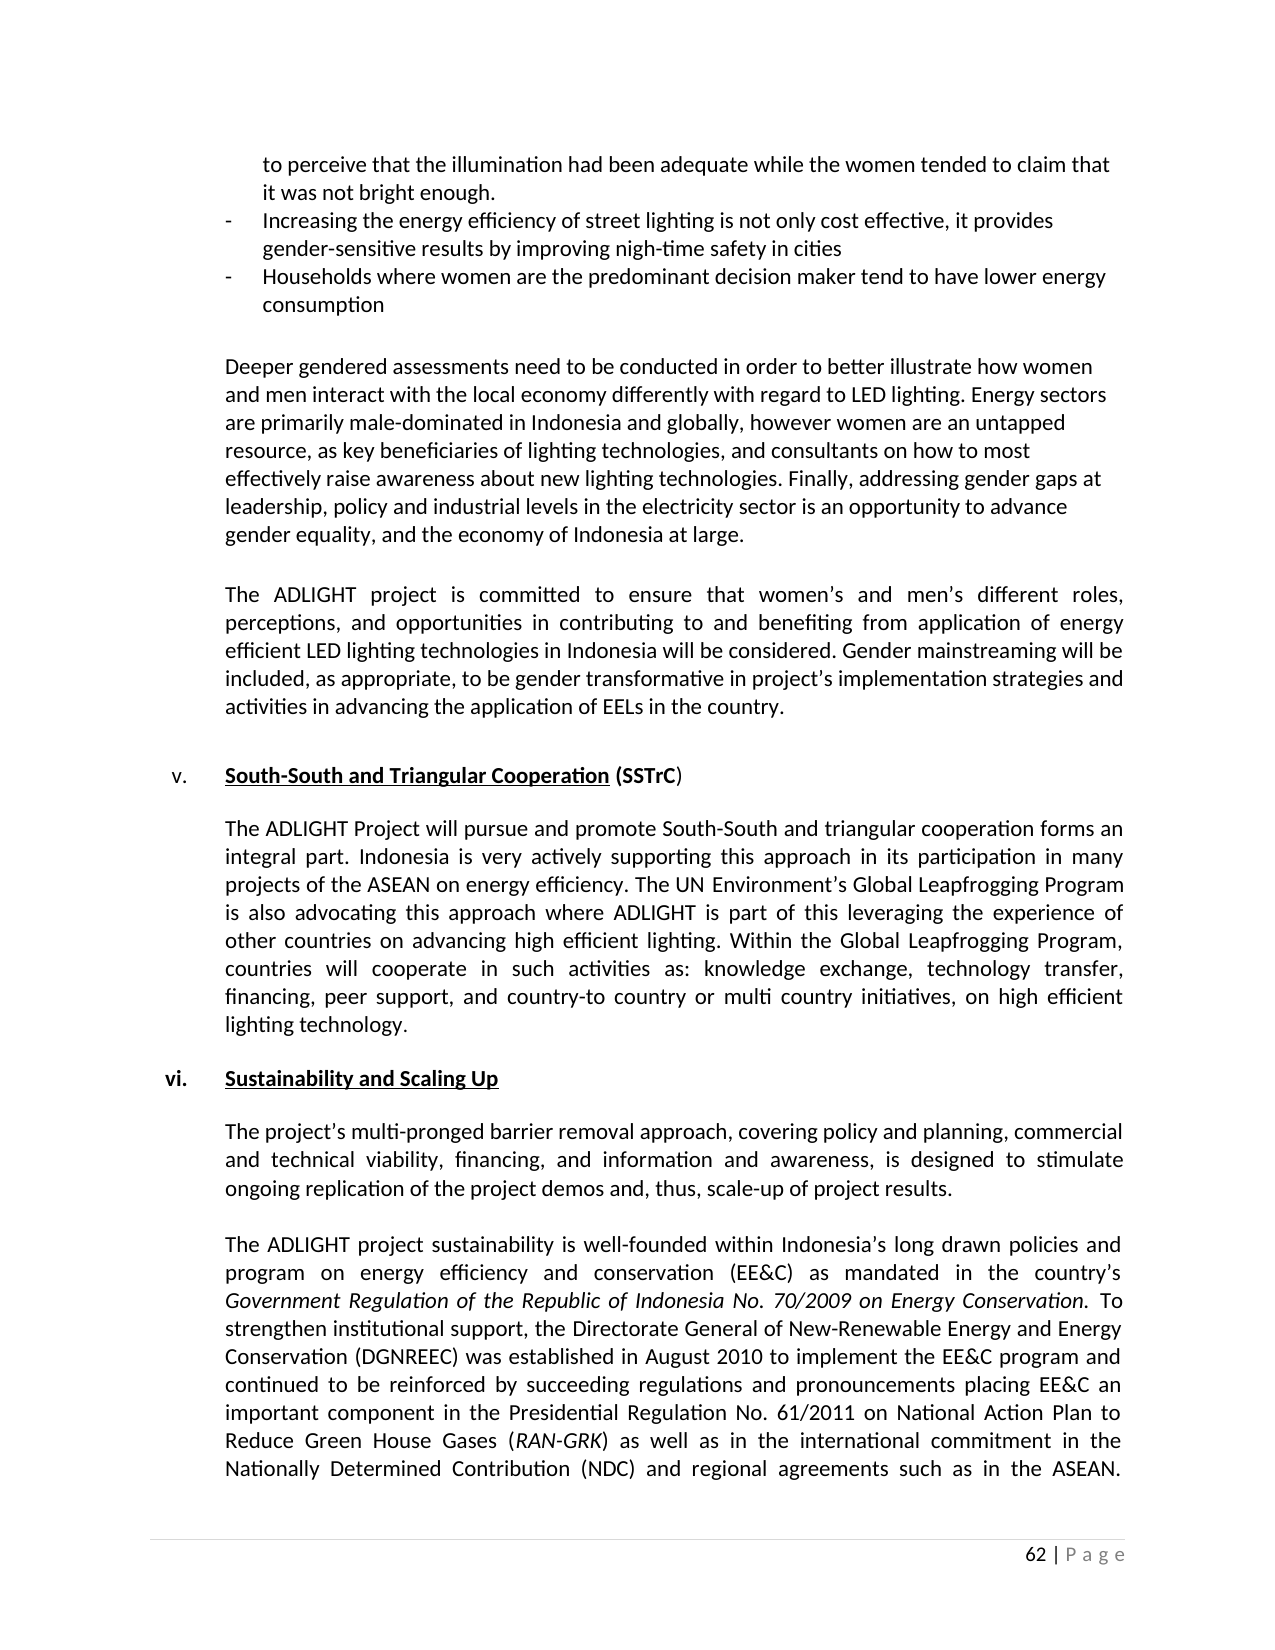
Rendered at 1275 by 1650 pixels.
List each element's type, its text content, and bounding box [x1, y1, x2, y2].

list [225, 150, 1125, 206]
list The project’s multi-pronged barrier removal approach, covering policy and planning, commercial and technical viability, financing, and information and awareness, is designed to stimulate ongoing replication of the project demos and, thus, scale-up of project results. [225, 1117, 1125, 1202]
list South-South and Triangular Cooperation (SSTrC) [187, 761, 1125, 789]
list Households where women are the predominant decision maker tend to have lower energy consumption [225, 262, 1125, 318]
text The ADLIGHT project is committed to ensure that women’s and men’s different roles, perceptions, and opportunities in contributing to and benefiting from application of energy efficient LED lighting technologies in Indonesia will be considered. Gender mainstreaming will be included, as appropriate, to be gender transformative in project’s implementation strategies and activities in advancing the application of EELs in the country. [225, 580, 1125, 720]
list Increasing the energy efficiency of street lighting is not only cost effective, it provides gender-sensitive results by improving nigh-time safety in cities [225, 206, 1125, 262]
text Deeper gendered assessments need to be conducted in order to better illustrate how women and men interact with the local economy differently with regard to LED lighting. Energy sectors are primarily male-dominated in Indonesia and globally, however women are an untapped resource, as key beneficiaries of lighting technologies, and consultants on how to most effectively raise awareness about new lighting technologies. Finally, addressing gender gaps at leadership, policy and industrial levels in the electricity sector is an opportunity to advance gender equality, and the economy of Indonesia at large. [225, 352, 1125, 574]
text The ADLIGHT Project will pursue and promote South-South and triangular cooperation forms an integral part. Indonesia is very actively supporting this approach in its participation in many projects of the ASEAN on energy efficiency. The UN Environment’s Global Leapfrogging Program is also advocating this approach where ADLIGHT is part of this leveraging the experience of other countries on advancing high efficient lighting. Within the Global Leapfrogging Program, countries will cooperate in such activities as: knowledge exchange, technology transfer, financing, peer support, and country-to country or multi country initiatives, on high efficient lighting technology. [225, 814, 1125, 1038]
list Sustainability and Scaling Up [187, 1064, 1125, 1092]
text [225, 1230, 1123, 1483]
